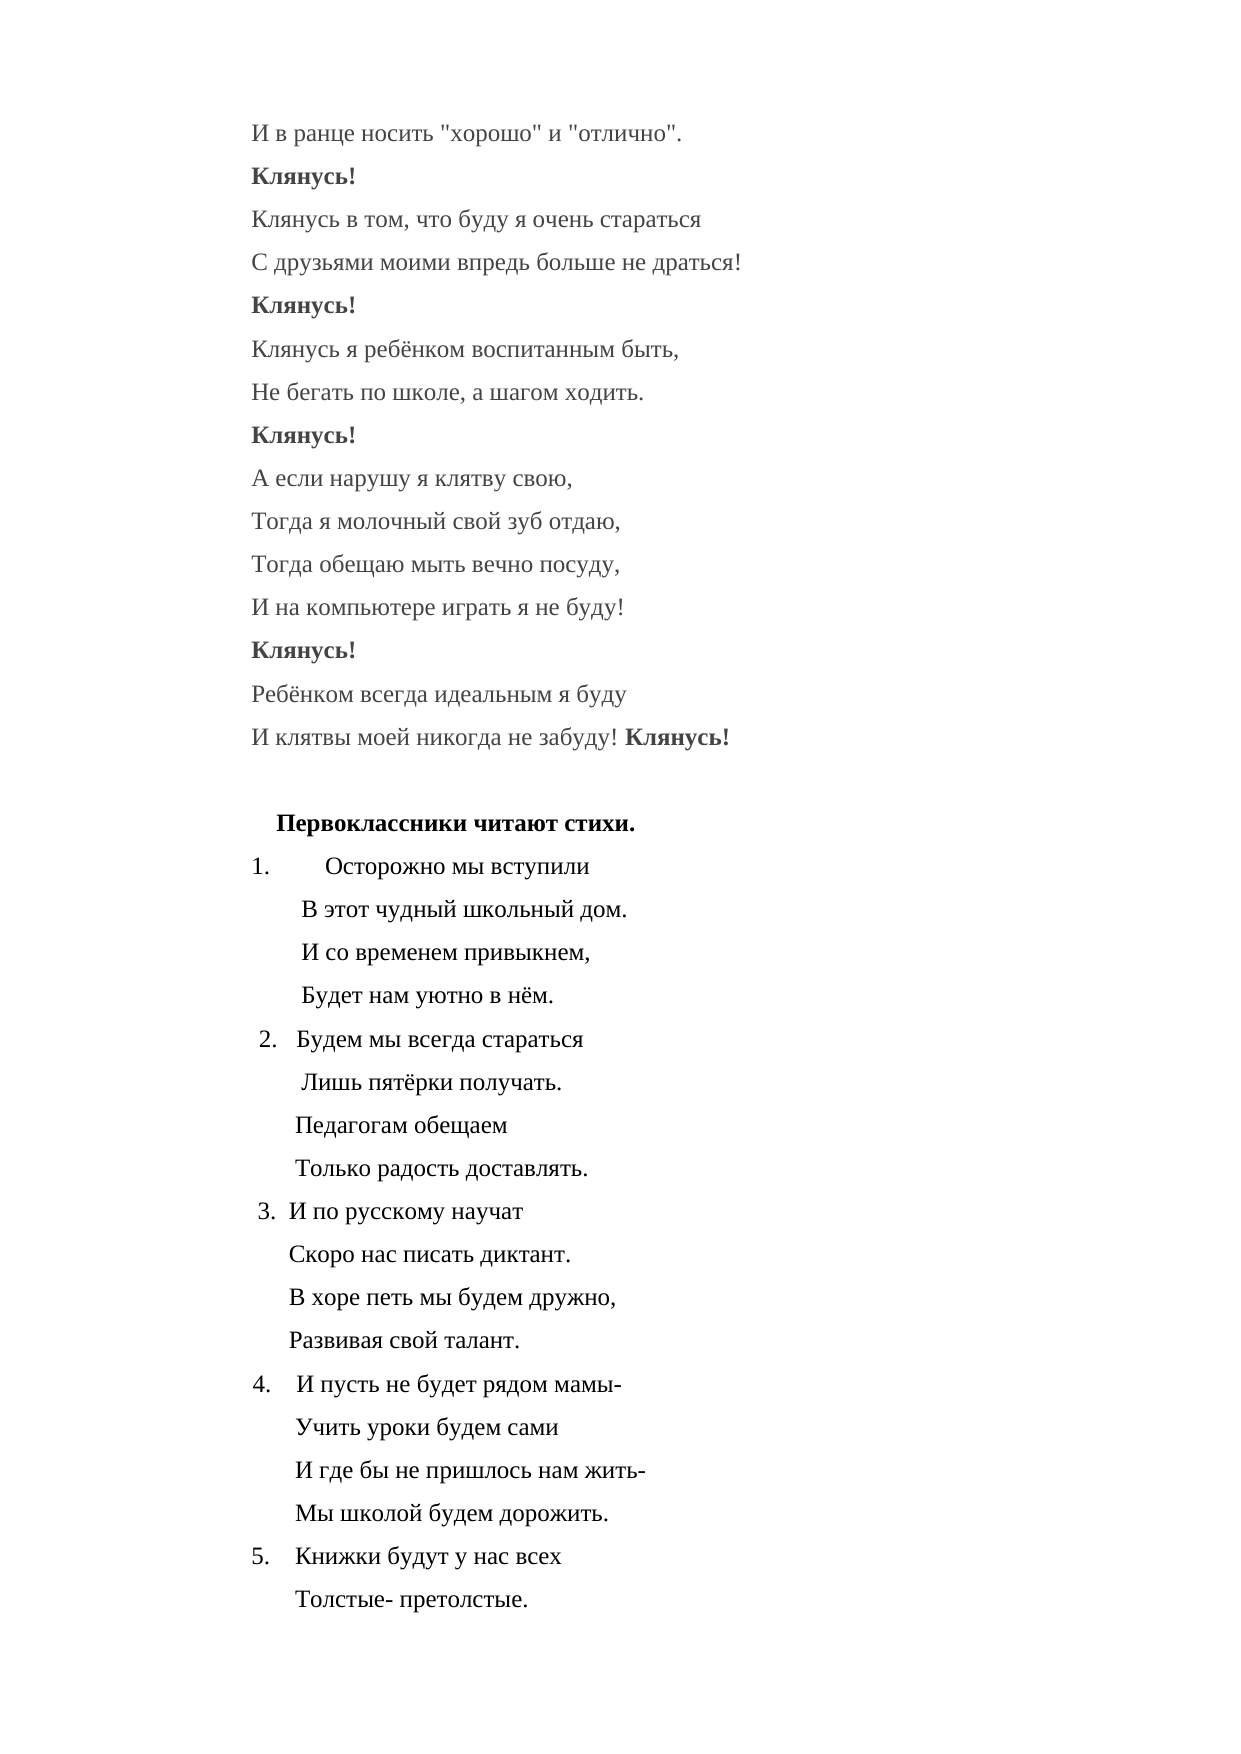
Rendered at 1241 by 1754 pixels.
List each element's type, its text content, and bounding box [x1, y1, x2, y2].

text 3. И по русскому научат [177, 1196, 1152, 1225]
text 5. Книжки будут у нас всех [177, 1541, 1152, 1570]
list А если нарушу я клятву свою, [177, 463, 1152, 492]
list Ребёнком всегда идеальным я буду [177, 679, 1152, 707]
list И клятвы моей никогда не забуду! Клянусь! [177, 722, 1152, 751]
text Только радость доставлять. [177, 1153, 1152, 1182]
text Развивая свой талант. [177, 1326, 1152, 1354]
text И где бы не пришлось нам жить- [177, 1455, 1152, 1484]
list 4. И пусть не будет рядом мамы- [177, 1369, 1152, 1397]
text В хоре петь мы будем дружно, [177, 1282, 1152, 1311]
list И в ранце носить "хорошо" и "отлично". [177, 118, 1152, 147]
list Клянусь! [177, 291, 1152, 319]
list И на компьютере играть я не буду! [177, 592, 1152, 621]
list Тогда обещаю мыть вечно посуду, [177, 549, 1152, 578]
list Первоклассники читают стихи. [177, 808, 1152, 837]
text Учить уроки будем сами [177, 1412, 1152, 1441]
list С друзьями моими впредь больше не драться! [177, 247, 1152, 276]
text Толстые- претолстые. [177, 1584, 1152, 1613]
text И со временем привыкнем, [177, 937, 1152, 966]
list Не бегать по школе, а шагом ходить. [177, 377, 1152, 406]
list Клянусь в том, что буду я очень стараться [177, 204, 1152, 233]
text Педагогам обещаем [177, 1110, 1152, 1139]
text Лишь пятёрки получать. [177, 1067, 1152, 1096]
list Клянусь! [177, 420, 1152, 449]
list Мы школой будем дорожить. [177, 1498, 1152, 1527]
list Клянусь я ребёнком воспитанным быть, [177, 334, 1152, 362]
text Скоро нас писать диктант. [177, 1239, 1152, 1268]
text Будет нам уютно в нём. [177, 981, 1152, 1009]
text В этот чудный школьный дом. [177, 894, 1152, 923]
list Клянусь! [177, 636, 1152, 664]
list Клянусь! [177, 161, 1152, 190]
list Осторожно мы вступили [177, 851, 1152, 880]
list Тогда я молочный свой зуб отдаю, [177, 506, 1152, 535]
list 2. Будем мы всегда стараться [177, 1024, 1152, 1052]
